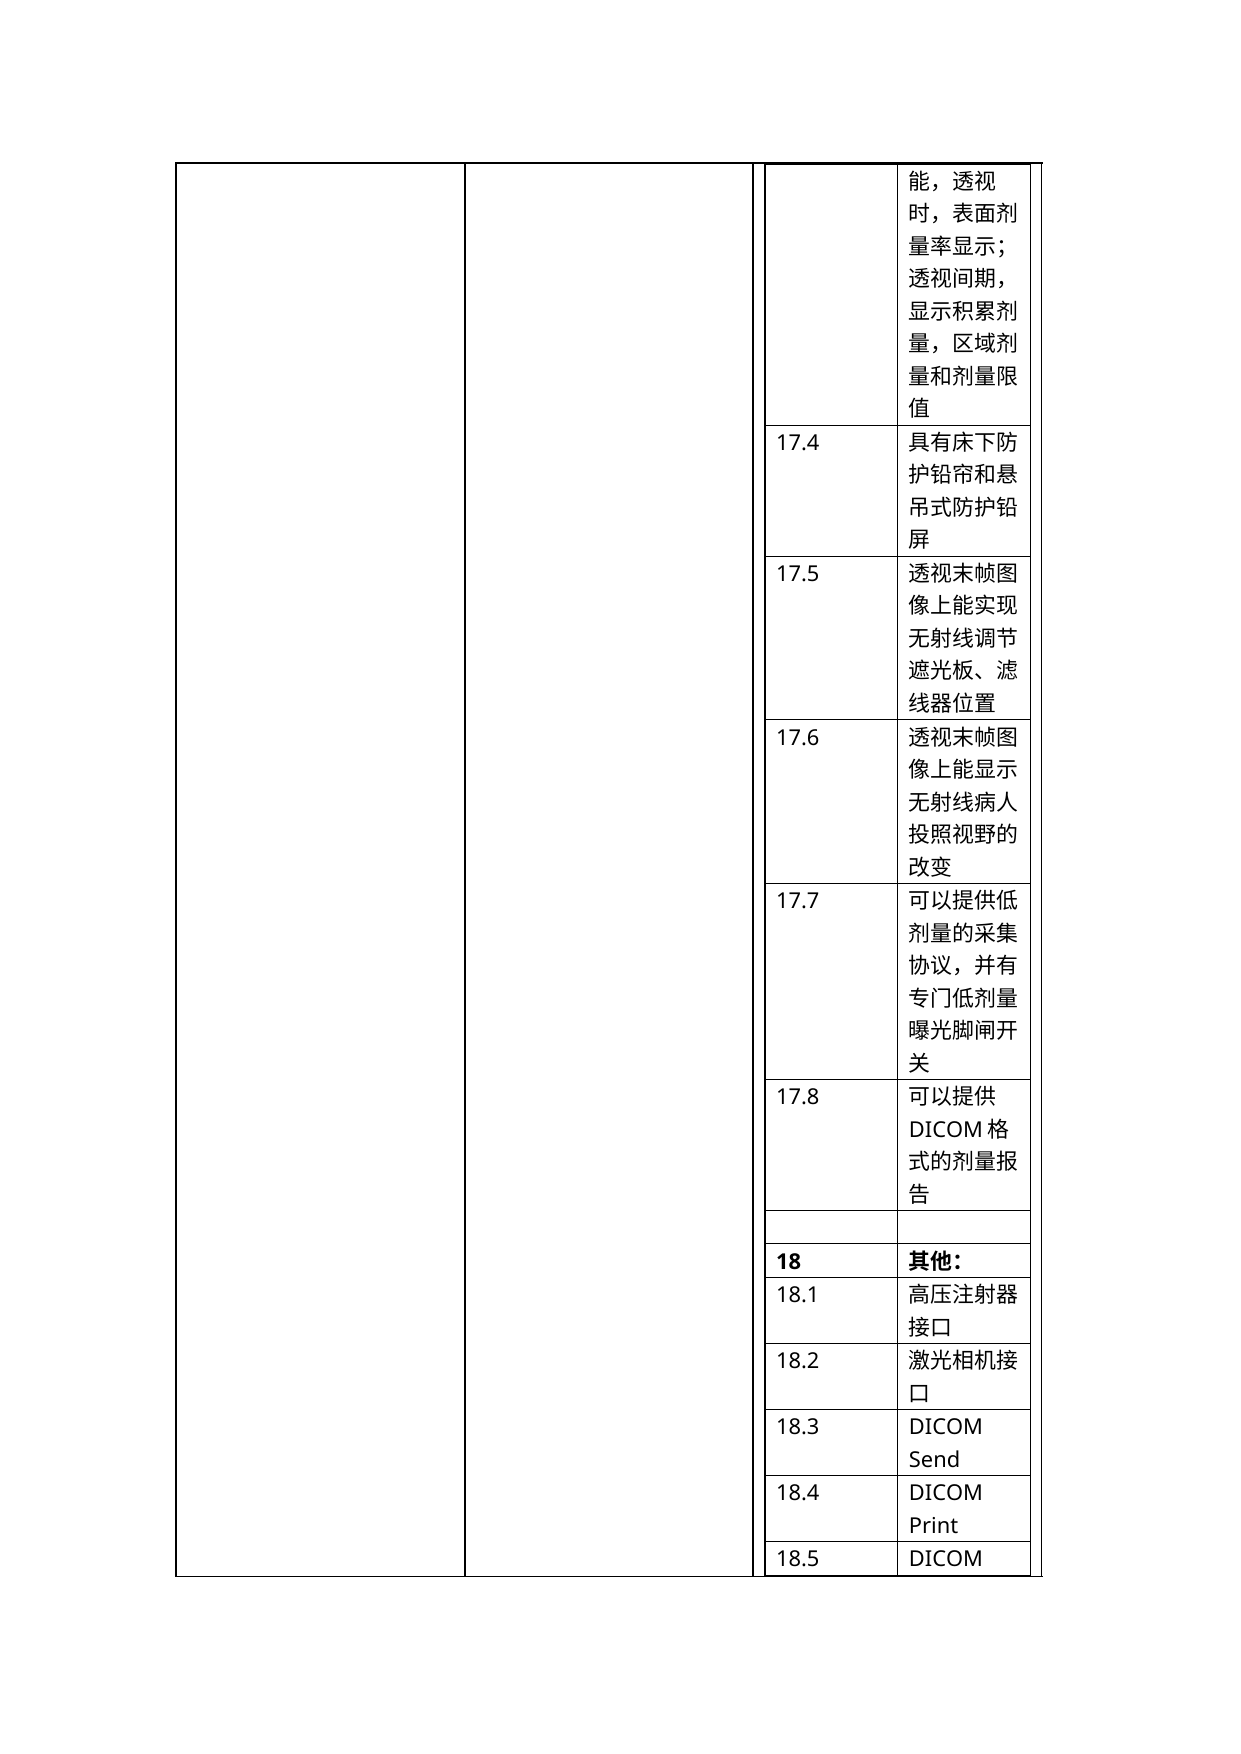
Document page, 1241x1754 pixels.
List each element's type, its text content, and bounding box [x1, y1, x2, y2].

table_cell [766, 1542, 897, 1575]
table_cell [766, 720, 897, 883]
table_cell [766, 884, 897, 1079]
table_cell 1 [177, 164, 464, 1576]
table_cell [766, 165, 897, 425]
table_cell [766, 1344, 897, 1409]
table_cell [898, 1542, 1030, 1575]
table_cell [1031, 164, 1041, 1576]
table_cell [898, 426, 1030, 556]
table_cell [754, 164, 764, 1576]
table_cell [898, 1476, 1030, 1541]
table_cell [766, 1476, 897, 1541]
table_cell [898, 1080, 1030, 1210]
table_cell [766, 557, 897, 719]
table_cell [766, 1080, 897, 1210]
table_cell [766, 1244, 897, 1277]
table_cell [766, 426, 897, 556]
table_cell [898, 1211, 1030, 1243]
table_cell [766, 1410, 897, 1475]
table_cell [766, 1278, 897, 1343]
table_cell [466, 164, 752, 1576]
table_cell [766, 1211, 897, 1243]
table_cell [898, 884, 1030, 1079]
table_cell [898, 1244, 1030, 1277]
table_cell [898, 557, 1030, 719]
table_cell [898, 1344, 1030, 1409]
table_cell [898, 165, 1030, 425]
table_cell [898, 1410, 1030, 1475]
table_cell [898, 720, 1030, 883]
table_cell [898, 1278, 1030, 1343]
